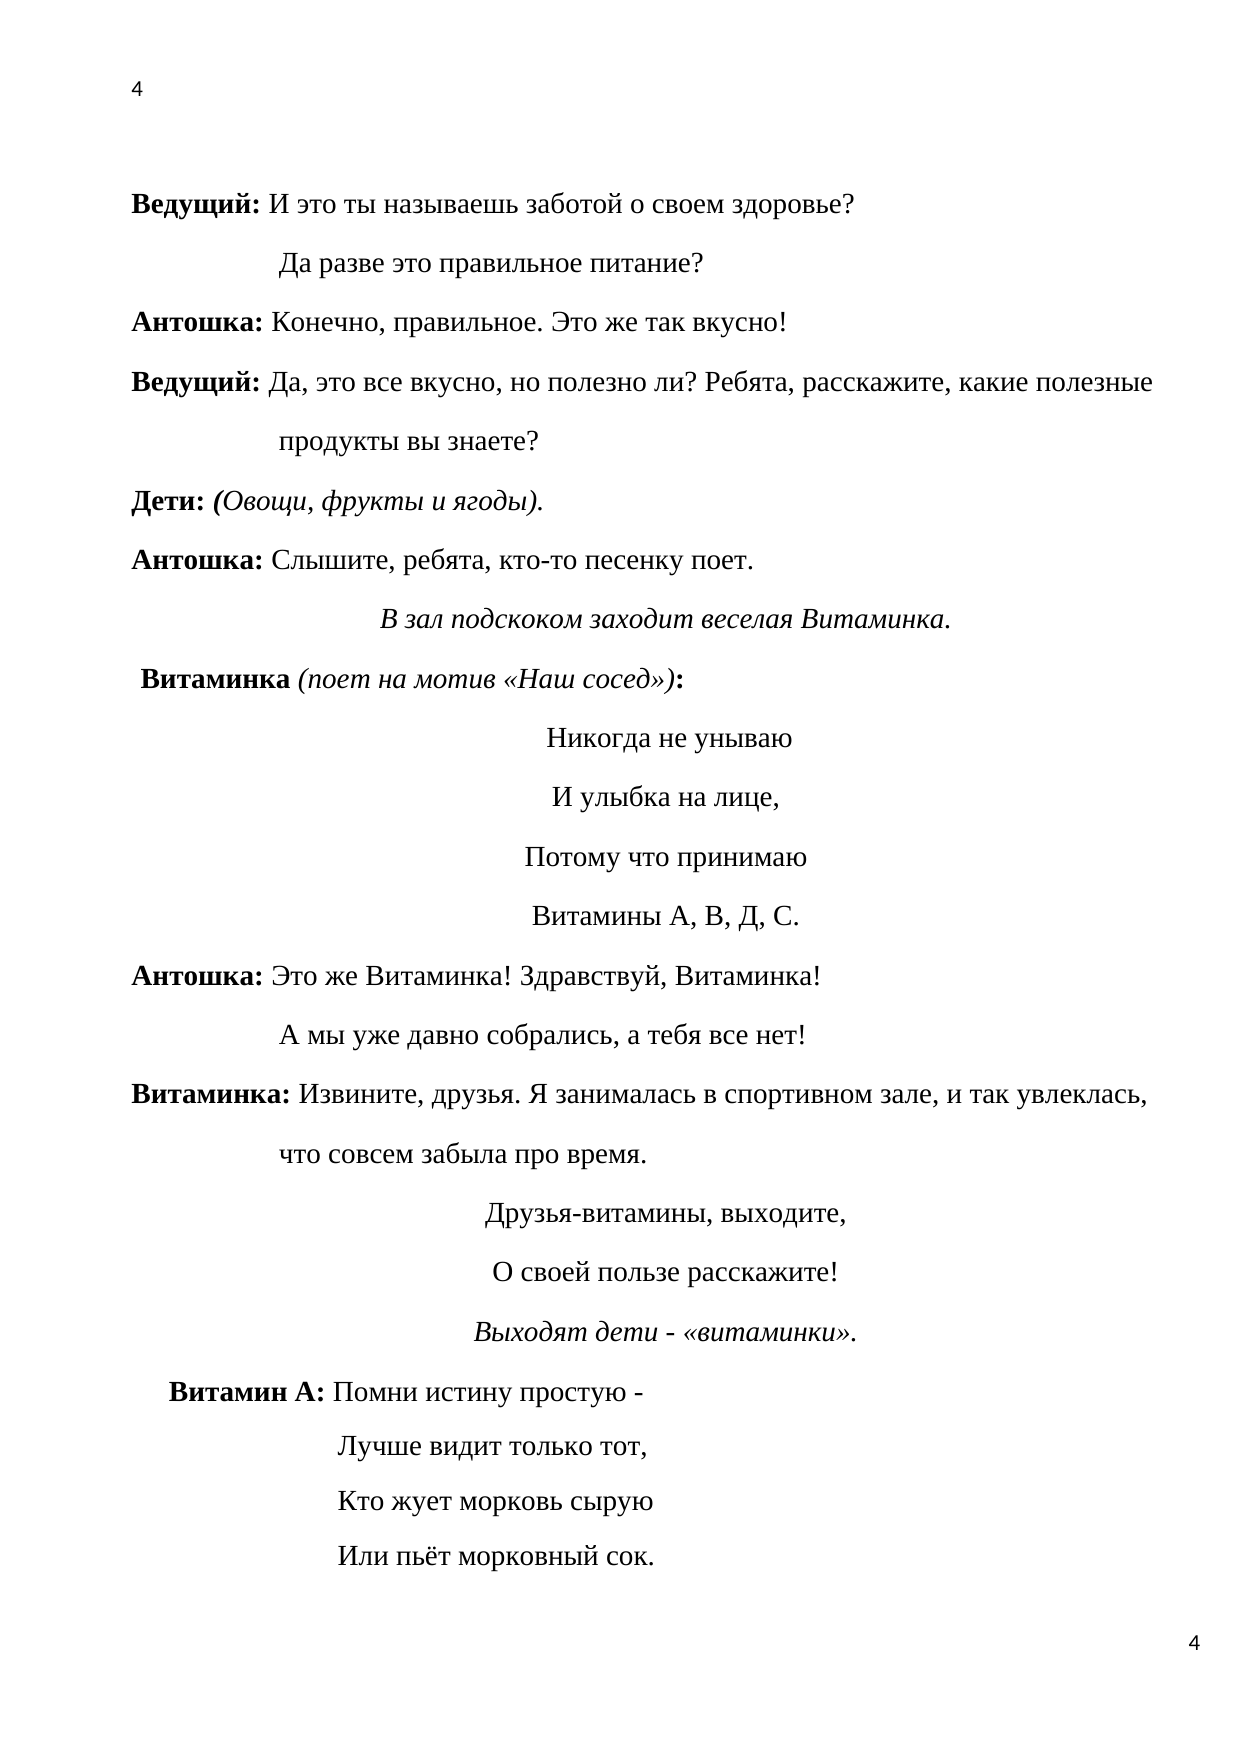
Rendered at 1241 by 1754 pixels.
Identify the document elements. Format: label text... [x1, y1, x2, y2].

text Лучше видит только тот, [131, 1428, 1200, 1462]
text Да разве это правильное питание? [205, 245, 1200, 279]
text Антошка: Это же Витаминка! Здравствуй, Витаминка! [131, 958, 1200, 991]
text Друзья-витамины, выходите, [131, 1195, 1200, 1229]
text Антошка: Конечно, правильное. Это же так вкусно! [131, 304, 1200, 338]
text Или пьёт морковный сок. [131, 1538, 1200, 1572]
text А мы уже давно собрались, а тебя все нет! [205, 1017, 1200, 1051]
text Выходят дети - «витаминки». [131, 1314, 1200, 1347]
text И улыбка на лице, [131, 779, 1200, 813]
text О своей пользе расскажите! [131, 1254, 1200, 1288]
text Антошка: Слышите, ребята, кто-то песенку поет. [131, 542, 1200, 576]
text Потому что принимаю [131, 839, 1200, 872]
text Витамин А: Помни истину простую - [131, 1374, 1200, 1407]
text что совсем забыла про время. [279, 1136, 1200, 1169]
text Витаминка (поет на мотив «Наш сосед»): [131, 661, 694, 694]
text Дети: (Овощи, фрукты и ягоды). [131, 483, 1200, 516]
text Ведущий: Да, это все вкусно, но полезно ли? Ребята, расскажите, какие полезные [131, 364, 1200, 397]
text Никогда не унываю [131, 720, 1200, 754]
text Ведущий: И это ты называешь заботой о своем здоровье? [131, 186, 1200, 219]
text Кто жует морковь сырую [131, 1483, 1200, 1517]
text В зал подскоком заходит веселая Витаминка. [131, 601, 1200, 635]
text продукты вы знаете? [205, 423, 1200, 457]
text Витаминка: Извините, друзья. Я занималась в спортивном зале, и так увлеклась, [131, 1076, 1200, 1110]
text Витамины А, В, Д, С. [131, 898, 1200, 932]
